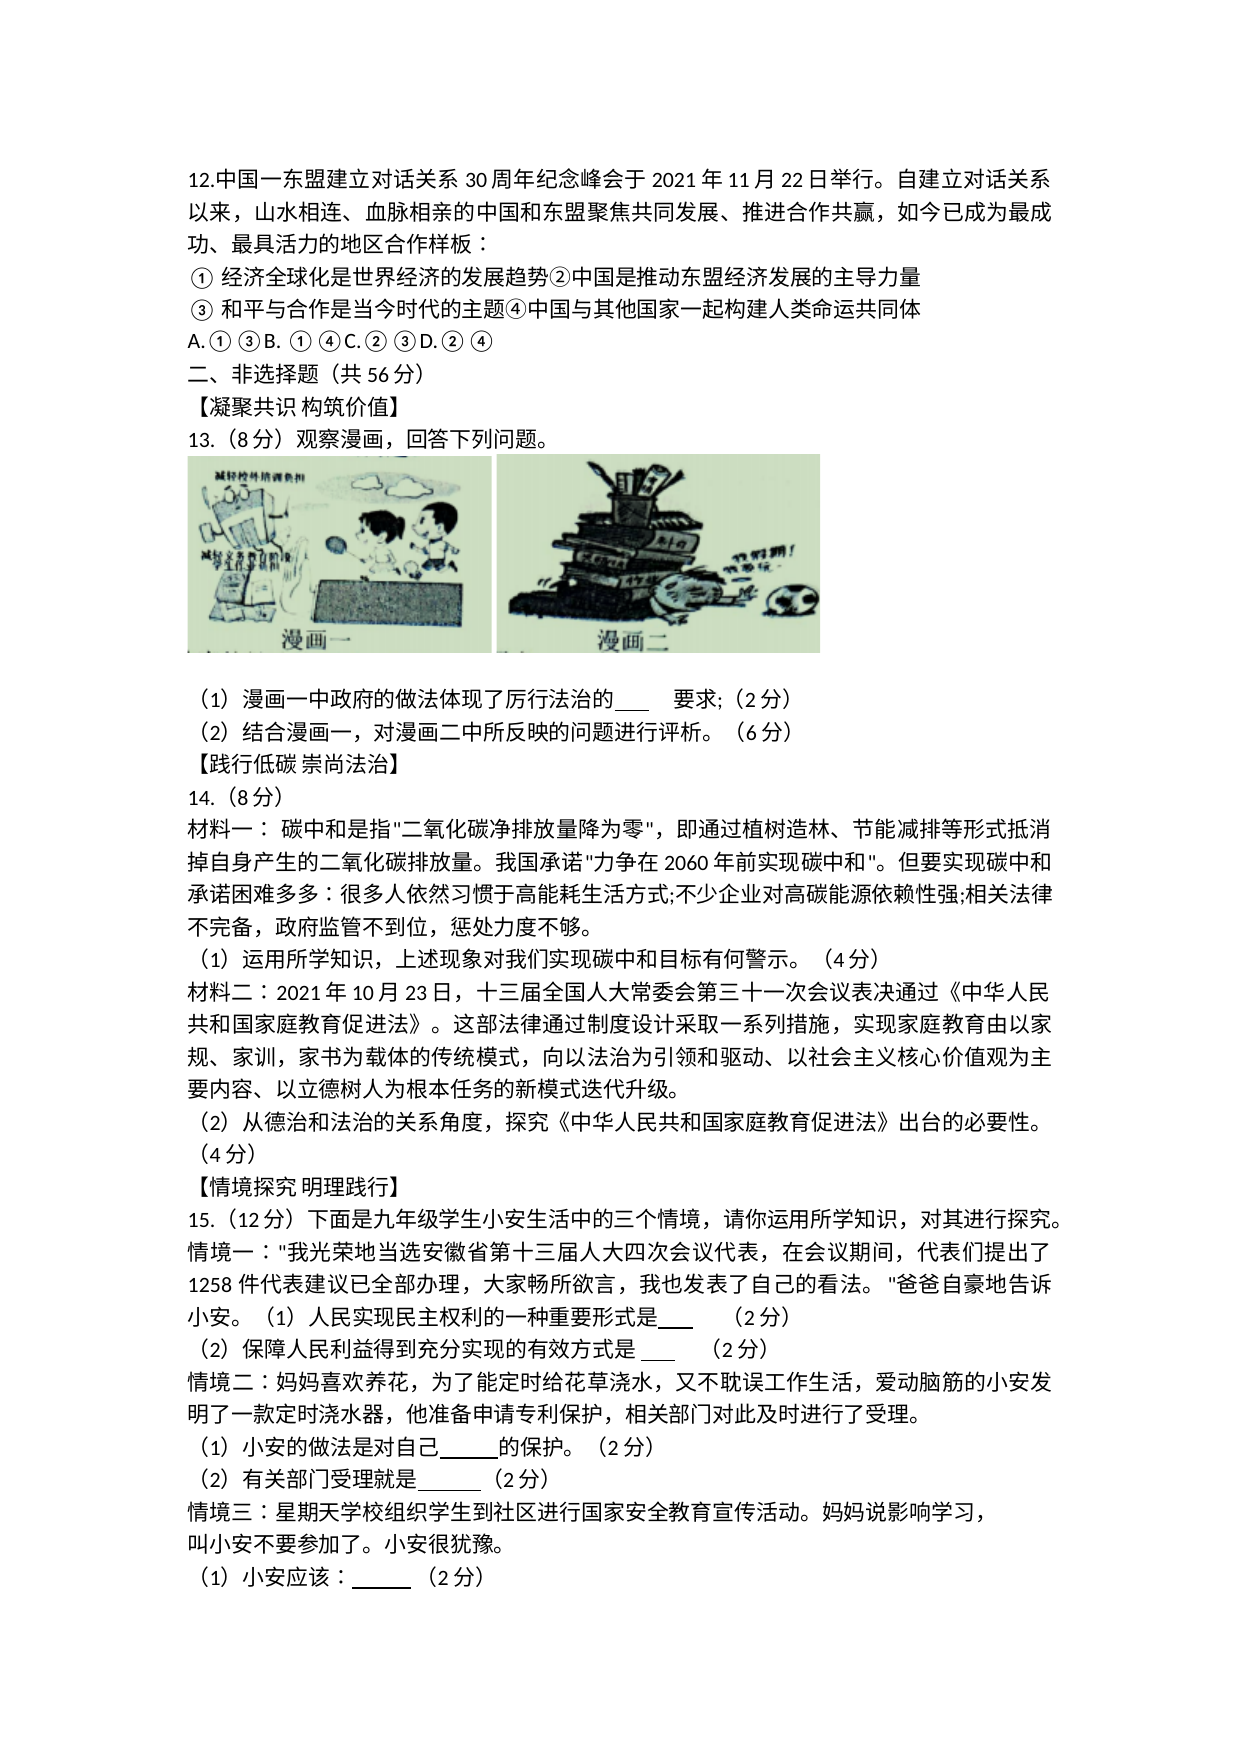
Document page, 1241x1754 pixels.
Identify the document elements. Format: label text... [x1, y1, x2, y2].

text 二、非选择题（共56分） [187, 357, 1053, 389]
text 情境二∶妈妈喜欢养花，为了能定时给花草浇水，又不耽误工作生活，爱动脑筋的小安发明了一款定时浇水器，他准备申请专利保护，相关部门对此及时进行了受理。 [187, 1364, 1053, 1429]
text （1）运用所学知识，上述现象对我们实现碳中和目标有何警示。（4分） [187, 942, 1053, 974]
text （2）有关部门受理就是 （2分） [187, 1462, 1053, 1494]
list 从德治和法治的关系角度，探究《中华人民共和国家庭教育促进法》出台的必要性。（4分） [187, 1104, 1053, 1169]
text 13.（8分）观察漫画，回答下列问题。 [187, 422, 1053, 454]
text 材料一∶ 碳中和是指"二氧化碳净排放量降为零"，即通过植树造林、节能减排等形式抵消掉自身产生的二氧化碳排放量。我国承诺"力争在2060年前实现碳中和"。但要实现碳中和承诺困难多多∶很多人依然习惯于高能耗生活方式;不少企业对高碳能源依赖性强;相关法律不完备，政府监管不到位，惩处力度不够。 [187, 812, 1053, 942]
text A.①③B. ①④C.②③D.②④ [187, 324, 1053, 357]
text 叫小安不要参加了。小安很犹豫。 [187, 1527, 1053, 1559]
text （1）小安的做法是对自己 的保护。（2分） [187, 1429, 1053, 1462]
text 【践行低碳 崇尚法治】 [187, 747, 1053, 779]
text （2）保障人民利益得到充分实现的有效方式是 （2分） [187, 1332, 1053, 1364]
text 12.中国一东盟建立对话关系30周年纪念峰会于2021年11月22日举行。自建立对话关系以来，山水相连、血脉相亲的中国和东盟聚焦共同发展、推进合作共赢，如今已成为最成功、最具活力的地区合作样板∶ [187, 162, 1053, 259]
picture [187, 456, 492, 653]
text 【情境探究 明理践行】 [187, 1169, 1053, 1202]
text 情境一∶"我光荣地当选安徽省第十三届人大四次会议代表，在会议期间，代表们提出了1258 件代表建议已全部办理，大家畅所欲言，我也发表了自己的看法。"爸爸自豪地告诉小安。（1）人民实现民主权利的一种重要形式是 （2分） [187, 1234, 1053, 1332]
text （1）小安应该∶ （2分） [187, 1559, 1053, 1592]
text （1）漫画一中政府的做法体现了厉行法治的 要求;（2分） [187, 682, 1053, 714]
text 情境三∶星期天学校组织学生到社区进行国家安全教育宣传活动。妈妈说影响学习， [187, 1494, 1053, 1527]
text ①经济全球化是世界经济的发展趋势②中国是推动东盟经济发展的主导力量 [187, 259, 1053, 292]
text ③和平与合作是当今时代的主题④中国与其他国家一起构建人类命运共同体 [187, 292, 1053, 324]
text 【凝聚共识 构筑价值】 [187, 389, 1053, 422]
text 15.（12分）下面是九年级学生小安生活中的三个情境，请你运用所学知识，对其进行探究。 [187, 1202, 1053, 1234]
text （2）结合漫画一，对漫画二中所反映的问题进行评析。（6分） [187, 714, 1053, 747]
picture [496, 454, 821, 653]
text 14.（8分） [187, 779, 1053, 812]
text 材料二∶2021年10月23日，十三届全国人大常委会第三十一次会议表决通过《中华人民共和国家庭教育促进法》。这部法律通过制度设计采取一系列措施，实现家庭教育由以家规、家训，家书为载体的传统模式，向以法治为引领和驱动、以社会主义核心价值观为主要内容、以立德树人为根本任务的新模式迭代升级。 [187, 974, 1053, 1104]
